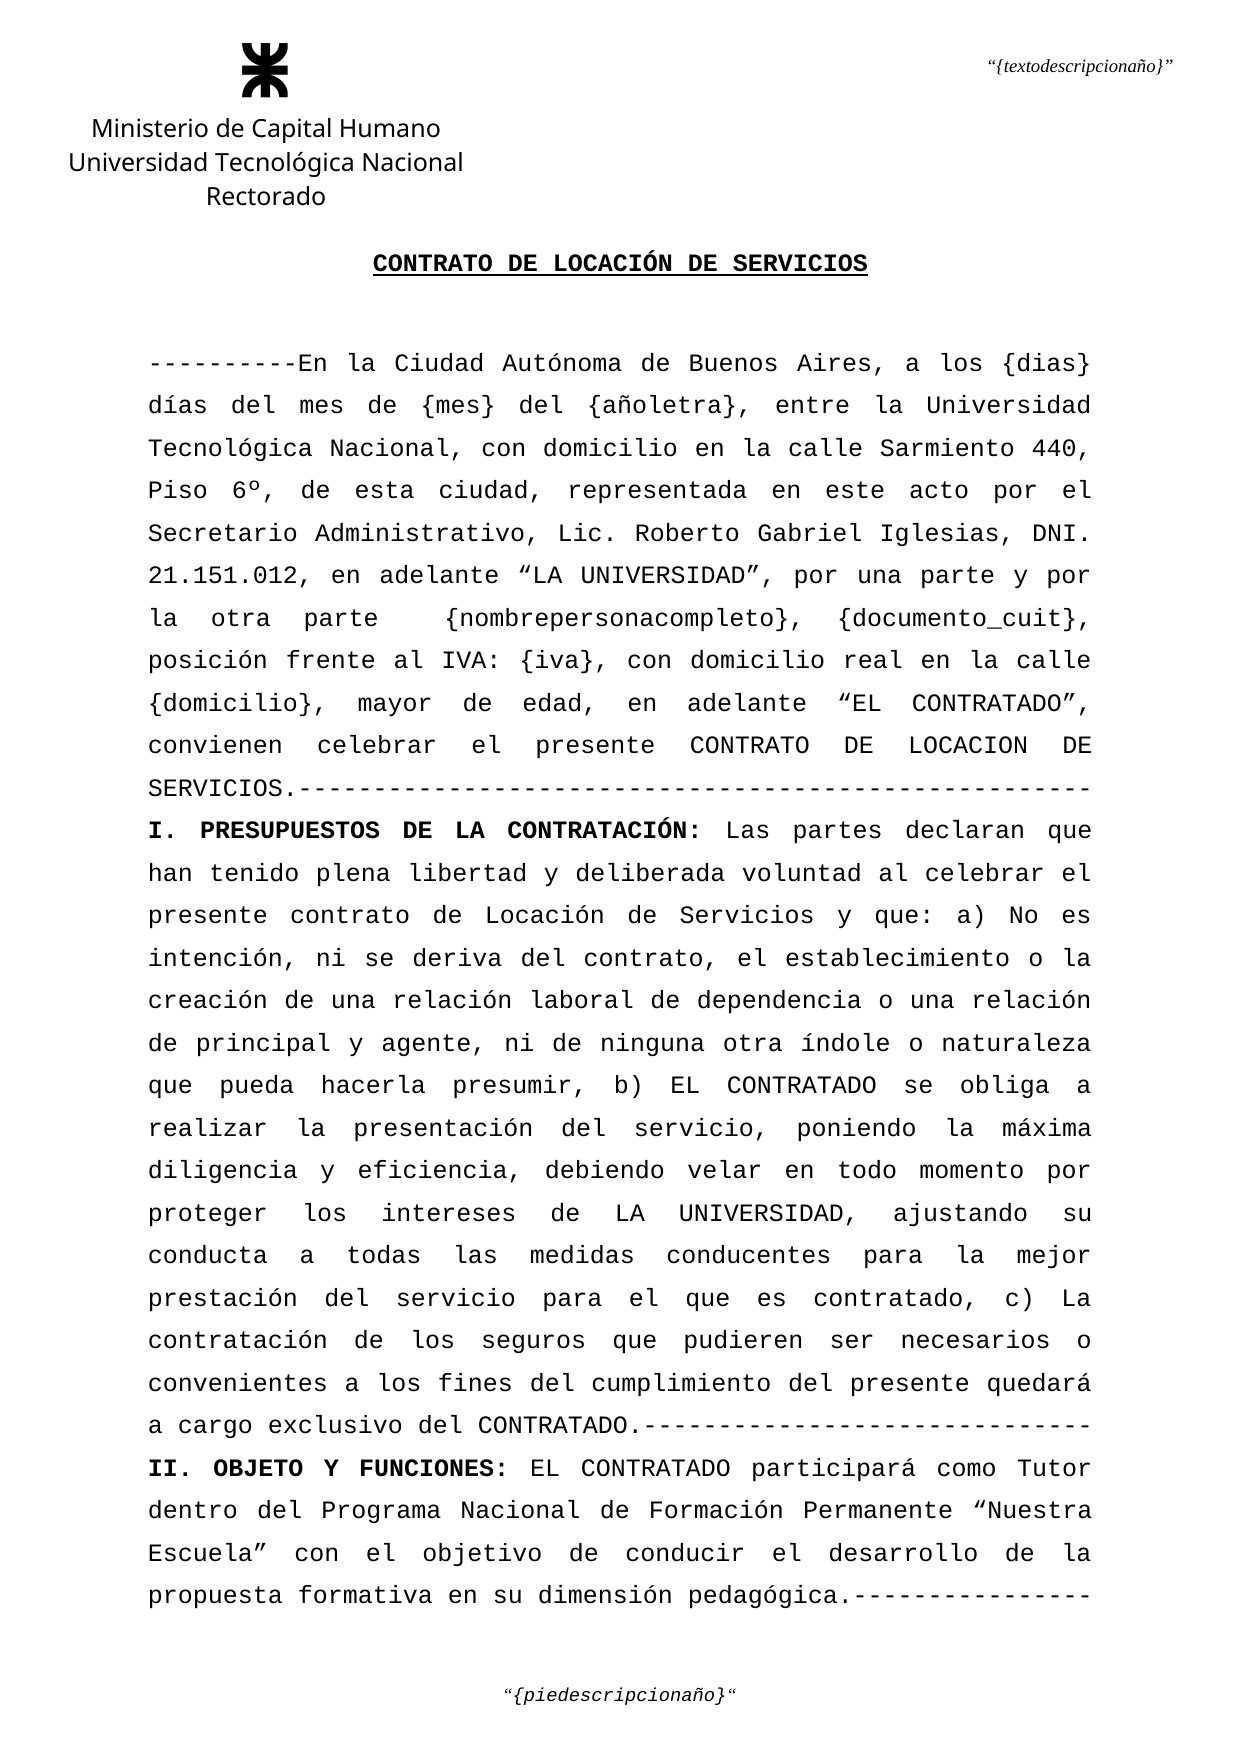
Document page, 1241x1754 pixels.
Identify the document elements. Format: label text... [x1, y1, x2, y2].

text I. PRESUPUESTOS DE : Las partes declaran que han tenido plena libertad y deliberada voluntad al celebrar el presente contrato de Locación de Servicios y que: a) No es intención, ni se deriva del contrato, el establecimiento o la creación de una relación laboral de dependencia o una relación de principal y agente, ni de ninguna otra índole o naturaleza que pueda hacerla presumir, b) EL CONTRATADO se obliga a realizar la presentación del servicio, poniendo la máxima diligencia y eficiencia, debiendo velar en todo momento por proteger los intereses de , ajustando su conducta a todas las medidas conducentes para la mejor prestación del servicio para el que es contratado, c) La contratación de los seguros que pudieren ser necesarios o convenientes a los fines del cumplimiento del presente quedará a cargo exclusivo del CONTRATADO. [148, 818, 1092, 1441]
text ----------En la Ciudad Autónoma de Buenos Aires, a los {dias} días del mes de {mes} del {añoletra}, entre la Universidad Tecnológica Nacional, con domicilio en la calle Sarmiento 440, Piso 6º, de esta ciudad, representada en este acto por el Secretario Administrativo, Lic. Roberto Gabriel Iglesias, DNI. 21.151.012, en adelante “LA UNIVERSIDAD”, por una parte y por la otra parte {nombrepersonacompleto}, {documento_cuit}, posición frente al IVA: {iva}, con domicilio real en la calle {domicilio}, mayor de edad, en adelante “EL CONTRATADO”, convienen celebrar el presente CONTRATO DE LOCACION DE SERVICIOS. [148, 350, 1092, 803]
title CONTRATO DE LOCACIÓN DE SERVICIOS [148, 251, 1092, 279]
text II. OBJETO Y FUNCIONES: EL CONTRATADO participará como Tutor dentro del Programa Nacional de Formación Permanente “Nuestra Escuela” con el objetivo de conducir el desarrollo de la propuesta formativa en su dimensión pedagógica. [148, 1455, 1092, 1611]
